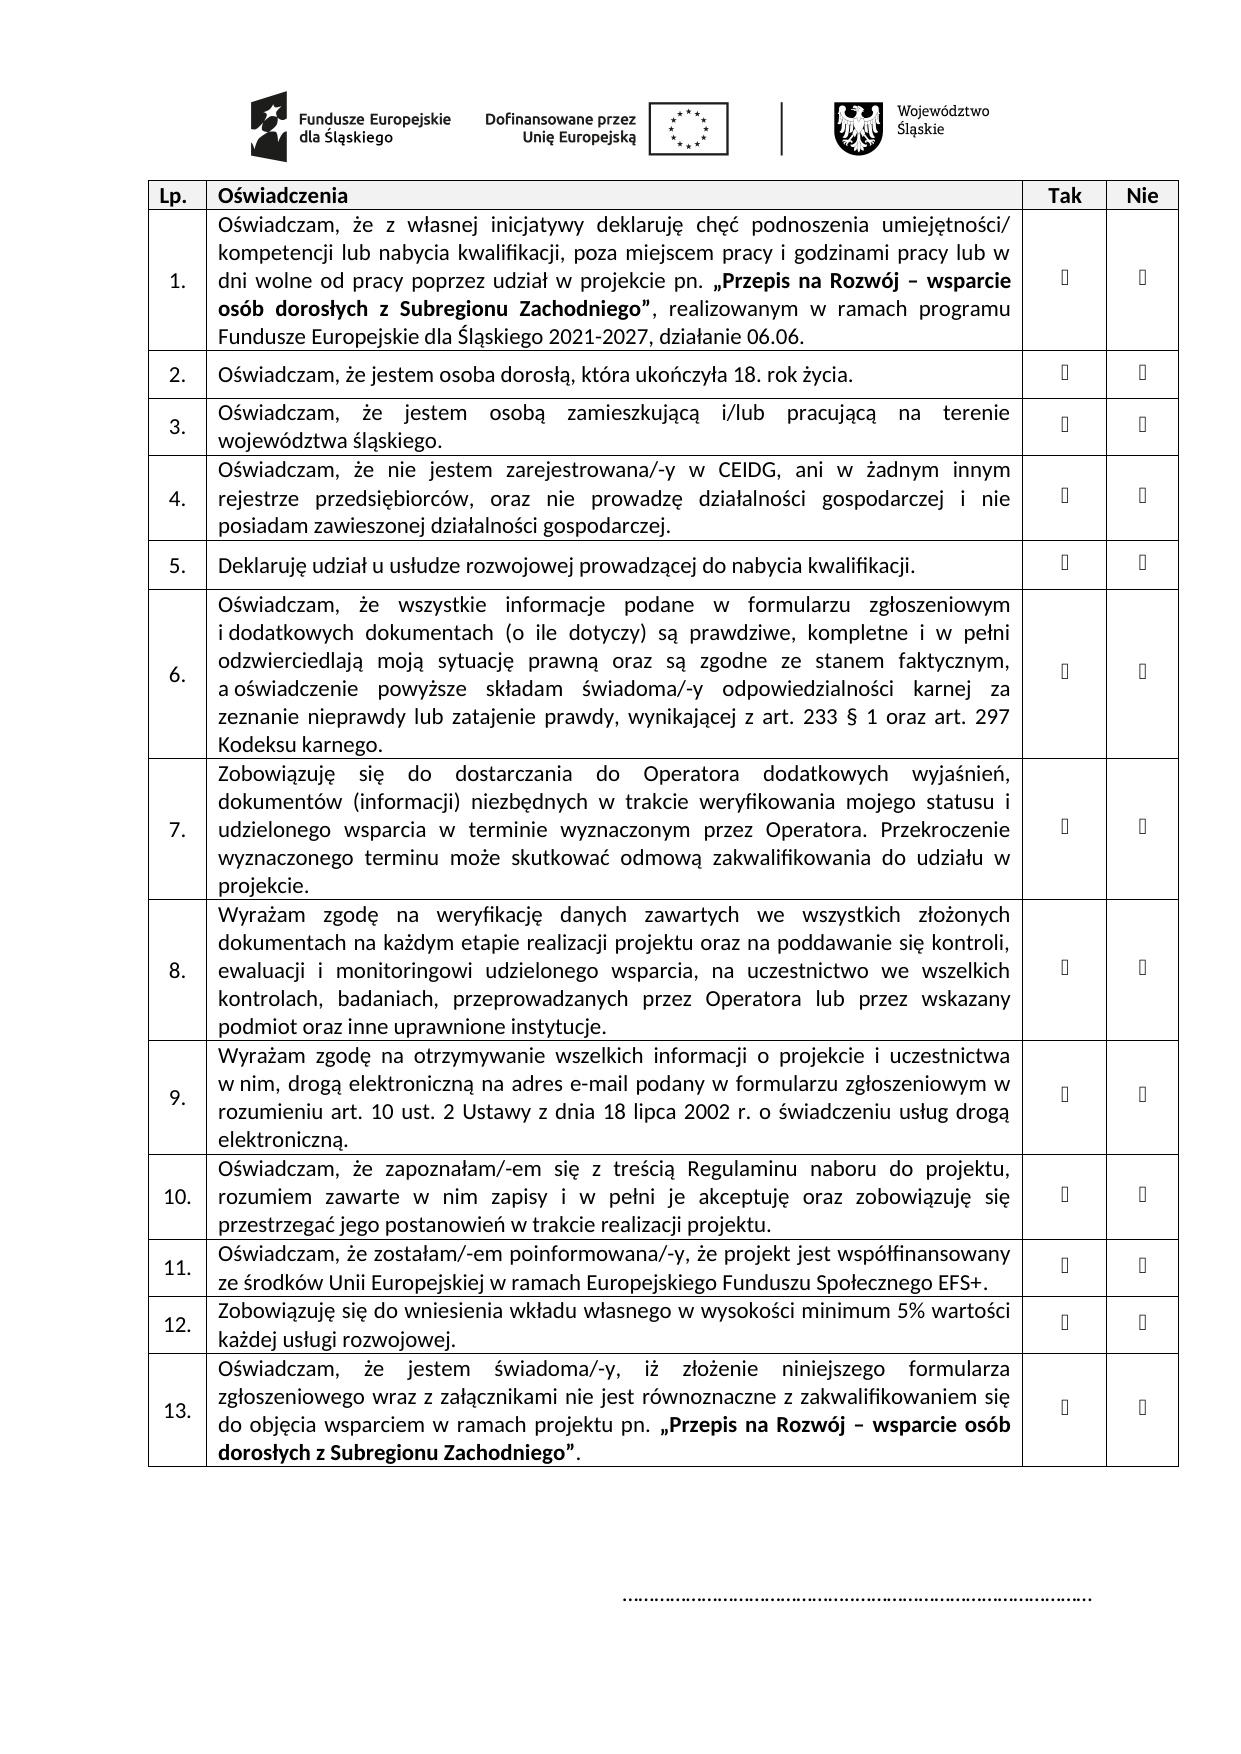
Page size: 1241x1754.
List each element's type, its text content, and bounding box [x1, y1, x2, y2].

table_cell Oświadczam, że jestem osobą zamieszkującą i/lub pracującą na terenie województwa śląskiego. [207, 399, 1022, 454]
table_cell [1107, 759, 1178, 899]
table_cell [1107, 1354, 1178, 1466]
table_cell [1107, 456, 1178, 540]
table_cell 4. [149, 456, 206, 540]
table_cell Oświadczam, że jestem świadoma/-y, iż złożenie niniejszego formularza zgłoszeniowego wraz z załącznikami nie jest równoznaczne z zakwalifikowaniem się do objęcia wsparciem w ramach projektu pn. „Przepis na Rozwój – wsparcie osób dorosłych z Subregionu Zachodniego”. [207, 1354, 1022, 1466]
table_cell Zobowiązuję się do dostarczania do Operatora dodatkowych wyjaśnień, dokumentów (informacji) niezbędnych w trakcie weryfikowania mojego statusu i udzielonego wsparcia w terminie wyznaczonym przez Operatora. Przekroczenie wyznaczonego terminu może skutkować odmową zakwalifikowania do udziału w projekcie. [207, 759, 1022, 899]
table_cell Oświadczam, że zostałam/-em poinformowana/-y, że projekt jest współfinansowany ze środków Unii Europejskiej w ramach Europejskiego Funduszu Społecznego EFS+. [207, 1240, 1022, 1296]
table_cell [1023, 759, 1106, 899]
table_cell Wyrażam zgodę na weryfikację danych zawartych we wszystkich złożonych dokumentach na każdym etapie realizacji projektu oraz na poddawanie się kontroli, ewaluacji i monitoringowi udzielonego wsparcia, na uczestnictwo we wszelkich kontrolach, badaniach, przeprowadzanych przez Operatora lub przez wskazany podmiot oraz inne uprawnione instytucje. [207, 900, 1022, 1040]
table_header Oświadczenia [207, 181, 1022, 209]
table_cell Oświadczam, że zapoznałam/-em się z treścią Regulaminu naboru do projektu, rozumiem zawarte w nim zapisy i w pełni je akceptuję oraz zobowiązuję się przestrzegać jego postanowień w trakcie realizacji projektu. [207, 1155, 1022, 1238]
table_cell 11. [149, 1240, 206, 1296]
table_cell Zobowiązuję się do wniesienia wkładu własnego w wysokości minimum 5% wartości każdej usługi rozwojowej. [207, 1297, 1022, 1353]
table_cell 9. [149, 1041, 206, 1153]
table_cell [1023, 1041, 1106, 1153]
table_cell [1107, 1041, 1178, 1153]
table_header Nie [1107, 181, 1178, 209]
table_header Tak [1023, 181, 1106, 209]
table_cell 10. [149, 1155, 206, 1238]
table_cell [1023, 1297, 1106, 1353]
table_cell Oświadczam, że z własnej inicjatywy deklaruję chęć podnoszenia umiejętności/ kompetencji lub nabycia kwalifikacji, poza miejscem pracy i godzinami pracy lub w dni wolne od pracy poprzez udział w projekcie pn. „Przepis na Rozwój – wsparcie osób dorosłych z Subregionu Zachodniego”, realizowanym w ramach programu Fundusze Europejskie dla Śląskiego 2021-2027, działanie 06.06. [207, 210, 1022, 350]
table_cell [1107, 351, 1178, 397]
table_cell [1107, 399, 1178, 454]
list ……………………………………..……………………………………… [185, 1579, 1093, 1607]
table_cell 6. [149, 590, 206, 758]
table_cell [1023, 1240, 1106, 1296]
table_cell Deklaruję udział u usłudze rozwojowej prowadzącej do nabycia kwalifikacji. [207, 541, 1022, 589]
table_cell Oświadczam, że nie jestem zarejestrowana/-y w CEIDG, ani w żadnym innym rejestrze przedsiębiorców, oraz nie prowadzę działalności gospodarczej i nie posiadam zawieszonej działalności gospodarczej. [207, 456, 1022, 540]
table_cell [1107, 210, 1178, 350]
table_cell [1107, 590, 1178, 758]
table_cell 8. [149, 900, 206, 1040]
table_cell 3. [149, 399, 206, 454]
table_cell [1107, 1155, 1178, 1238]
table_cell 12. [149, 1297, 206, 1353]
table_header Lp. [149, 181, 206, 209]
table_cell 5. [149, 541, 206, 589]
table_cell [1107, 541, 1178, 589]
table_cell [1023, 1155, 1106, 1238]
table_cell [1023, 351, 1106, 397]
table_cell [1023, 210, 1106, 350]
table_cell [1023, 590, 1106, 758]
table_cell 13. [149, 1354, 206, 1466]
table_cell [1023, 900, 1106, 1040]
table_cell [1107, 900, 1178, 1040]
table_cell [1023, 399, 1106, 454]
table_cell Oświadczam, że wszystkie informacje podane w formularzu zgłoszeniowym i dodatkowych dokumentach (o ile dotyczy) są prawdziwe, kompletne i w pełni odzwierciedlają moją sytuację prawną oraz są zgodne ze stanem faktycznym, a oświadczenie powyższe składam świadoma/-y odpowiedzialności karnej za zeznanie nieprawdy lub zatajenie prawdy, wynikającej z art. 233 § 1 oraz art. 297 Kodeksu karnego. [207, 590, 1022, 758]
table_cell [1023, 456, 1106, 540]
table_cell 7. [149, 759, 206, 899]
table_cell 1. [149, 210, 206, 350]
table_cell [1107, 1297, 1178, 1353]
table_cell Wyrażam zgodę na otrzymywanie wszelkich informacji o projekcie i uczestnictwa w nim, drogą elektroniczną na adres e-mail podany w formularzu zgłoszeniowym w rozumieniu art. 10 ust. 2 Ustawy z dnia 18 lipca 2002 r. o świadczeniu usług drogą elektroniczną. [207, 1041, 1022, 1153]
table_cell Oświadczam, że jestem osoba dorosłą, która ukończyła 18. rok życia. [207, 351, 1022, 397]
table_cell [1107, 1240, 1178, 1296]
table_cell [1023, 541, 1106, 589]
table_cell [1023, 1354, 1106, 1466]
table_cell 2. [149, 351, 206, 397]
picture [233, 73, 1007, 180]
